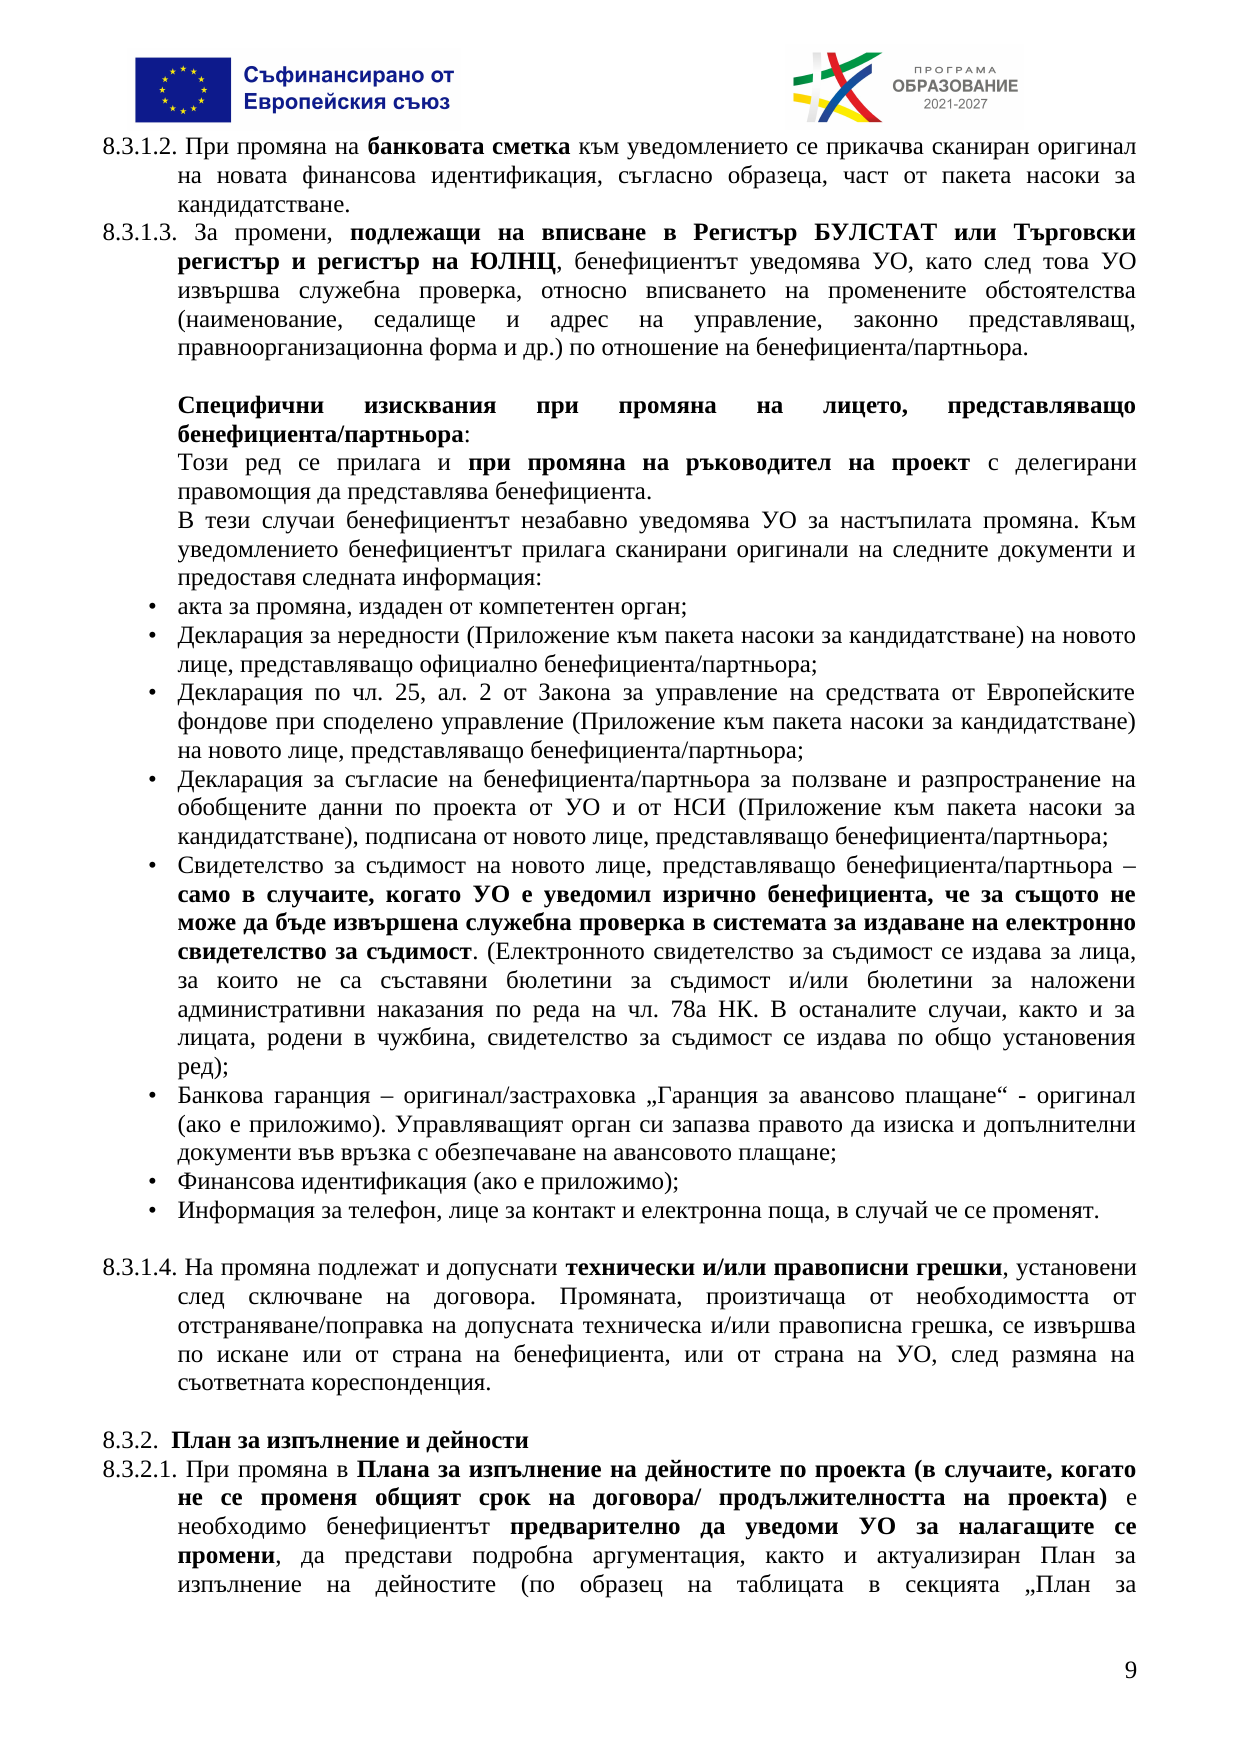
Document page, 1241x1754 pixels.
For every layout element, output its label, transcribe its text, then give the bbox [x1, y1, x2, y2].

text • Банкова гаранция – оригинал/застраховка „Гаранция за авансово плащане“ - оригинал (ако е приложимо). Управляващият орган си запазва правото да изиска и допълнителни документи във връзка с обезпечаване на авансовото плащане; [148, 1080, 1137, 1166]
picture [126, 48, 462, 131]
text 8.3.1.4. На промяна подлежат и допуснати технически и/или правописни грешки, установени след сключване на договора. Промяната, произтичаща от необходимостта от отстраняване/поправка на допусната техническа и/или правописна грешка, се извършва по искане или от страна на бенефициента, или от страна на УО, след размяна на съответната кореспонденция. [102, 1252, 1137, 1396]
text 8.3.1.3. За промени, подлежащи на вписване в Регистър БУЛСТАТ или Търговски регистър и регистър на ЮЛНЦ, бенефициентът уведомява УО, като след това УО извършва служебна проверка, относно вписването на променените обстоятелства (наименование, седалище и адрес на управление, законно представляващ, правноорганизационна форма и др.) по отношение на бенефициента/партньора. [102, 217, 1137, 361]
text В тези случаи бенефициентът незабавно уведомява УО за настъпилата промяна. Към уведомлението бенефициентът прилага сканирани оригинали на следните документи и предоставя следната информация: [102, 505, 1137, 591]
text 8.3.2. План за изпълнение и дейности [102, 1425, 1137, 1454]
text Този ред се прилага и при промяна на ръководител на проект с делегирани правомощия да представлява бенефициента. [102, 447, 1137, 505]
text Специфични изисквания при промяна на лицето, представляващо бенефициента/партньора: [102, 390, 1137, 447]
text 8.3.1.2. При промяна на банковата сметка към уведомлението се прикачва сканиран оригинал на новата финансова идентификация, съгласно образеца, част от пакета насоки за кандидатстване. [102, 131, 1137, 217]
text • Финансова идентификация (ако е приложимо); [148, 1166, 1137, 1195]
picture [783, 44, 1024, 129]
text • Декларация за нередности (Приложение към пакета насоки за кандидатстване) на новото лице, представляващо официално бенефициента/партньора; [148, 620, 1137, 677]
text • Декларация по чл. 25, ал. 2 от Закона за управление на средствата от Европейските фондове при споделено управление (Приложение към пакета насоки за кандидатстване) на новото лице, представляващо бенефициента/партньора; [148, 677, 1137, 764]
text • Информация за телефон, лице за контакт и електронна поща, в случай че се променят. [148, 1195, 1137, 1224]
text • Свидетелство за съдимост на новото лице, представляващо бенефициента/партньора – само в случаите, когато УО е уведомил изрично бенефициента, че за същото не може да бъде извършена служебна проверка в системата за издаване на електронно свидетелство за съдимост. (Електронното свидетелство за съдимост се издава за лица, за които не са съставяни бюлетини за съдимост и/или бюлетини за наложени административни наказания по реда на чл. 78а НК. В останалите случаи, както и за лицата, родени в чужбина, свидетелство за съдимост се издава по общо установения ред); [148, 850, 1137, 1080]
text • акта за промяна, издаден от компетентен орган; [148, 591, 1137, 620]
text • Декларация за съгласие на бенефициента/партньора за ползване и разпространение на обобщените данни по проекта от УО и от НСИ (Приложение към пакета насоки за кандидатстване), подписана от новото лице, представляващо бенефициента/партньора; [148, 764, 1137, 850]
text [102, 1454, 1137, 1597]
